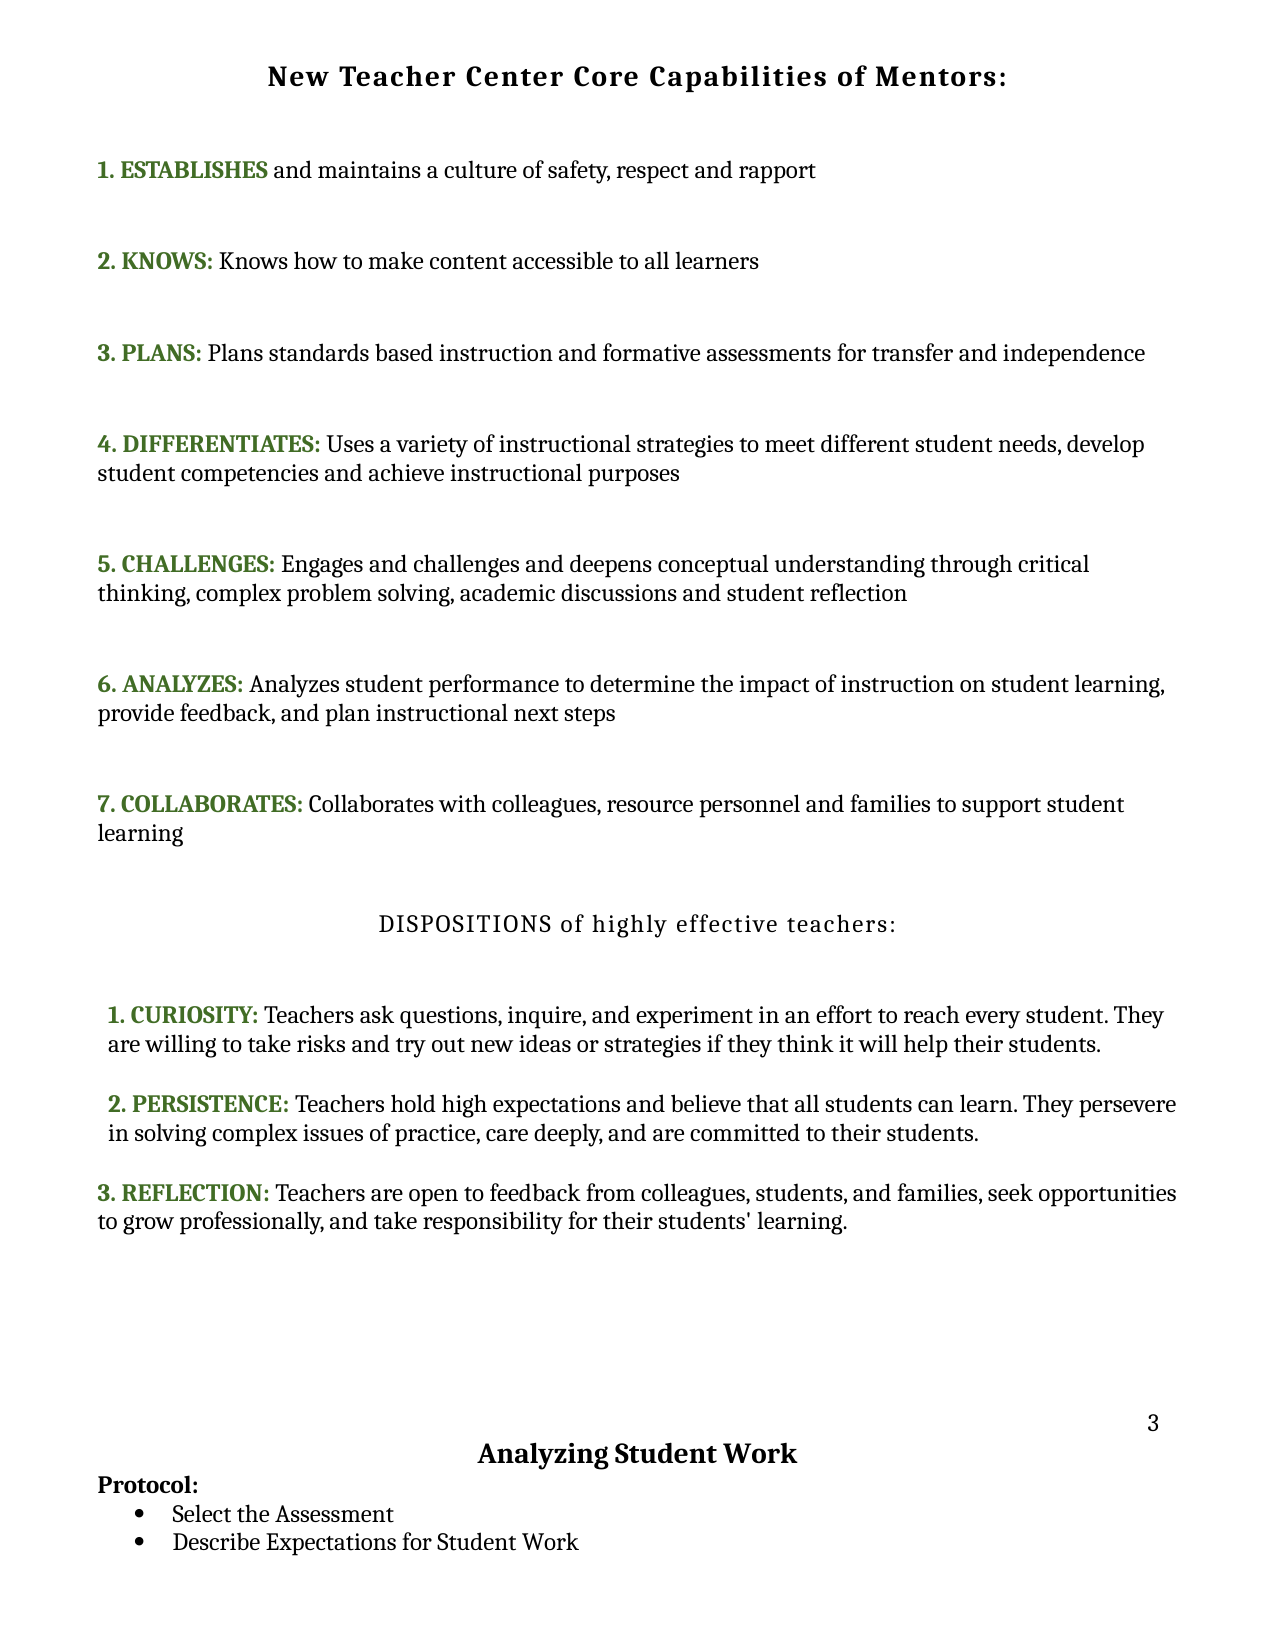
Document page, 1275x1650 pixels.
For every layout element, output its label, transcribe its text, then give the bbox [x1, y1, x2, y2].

text DISPOSITIONS of highly effective teachers: [97, 910, 1177, 938]
text 3 [97, 1408, 1177, 1437]
list Describe Expectations for Student Work [135, 1528, 1177, 1557]
text 3. REFLECTION: Teachers are open to feedback from colleagues, students, and families, seek opportunities to grow professionally, and take responsibility for their students' learning. [97, 1178, 1177, 1236]
text 5. CHALLENGES: Engages and challenges and deepens conceptual understanding through critical thinking, complex problem solving, academic discussions and student reflection [97, 550, 1177, 607]
text 2. PERSISTENCE: Teachers hold high expectations and believe that all students can learn. They persevere in solving complex issues of practice, care deeply, and are committed to their students. [108, 1090, 1177, 1147]
text 2. KNOWS: Knows how to make content accessible to all learners [97, 247, 1177, 276]
text New Teacher Center Core Capabilities of Mentors: [97, 60, 1177, 93]
text 1. CURIOSITY: Teachers ask questions, inquire, and experiment in an effort to reach every student. They are willing to take risks and try out new ideas or strategies if they think it will help their students. [108, 1001, 1177, 1058]
text 3. PLANS: Plans standards based instruction and formative assessments for transfer and independence [97, 338, 1177, 367]
text 1. ESTABLISHES and maintains a culture of safety, respect and rapport [97, 156, 1177, 185]
text 6. ANALYZES: Analyzes student performance to determine the impact of instruction on student learning, provide feedback, and plan instructional next steps [97, 670, 1177, 727]
text Analyzing Student Work [97, 1437, 1177, 1471]
text 7. COLLABORATES: Collaborates with colleagues, resource personnel and families to support student learning [97, 790, 1177, 847]
text 4. DIFFERENTIATES: Uses a variety of instructional strategies to meet different student needs, develop student competencies and achieve instructional purposes [97, 430, 1177, 487]
list Select the Assessment [135, 1499, 1177, 1528]
text Protocol: [97, 1471, 1177, 1499]
